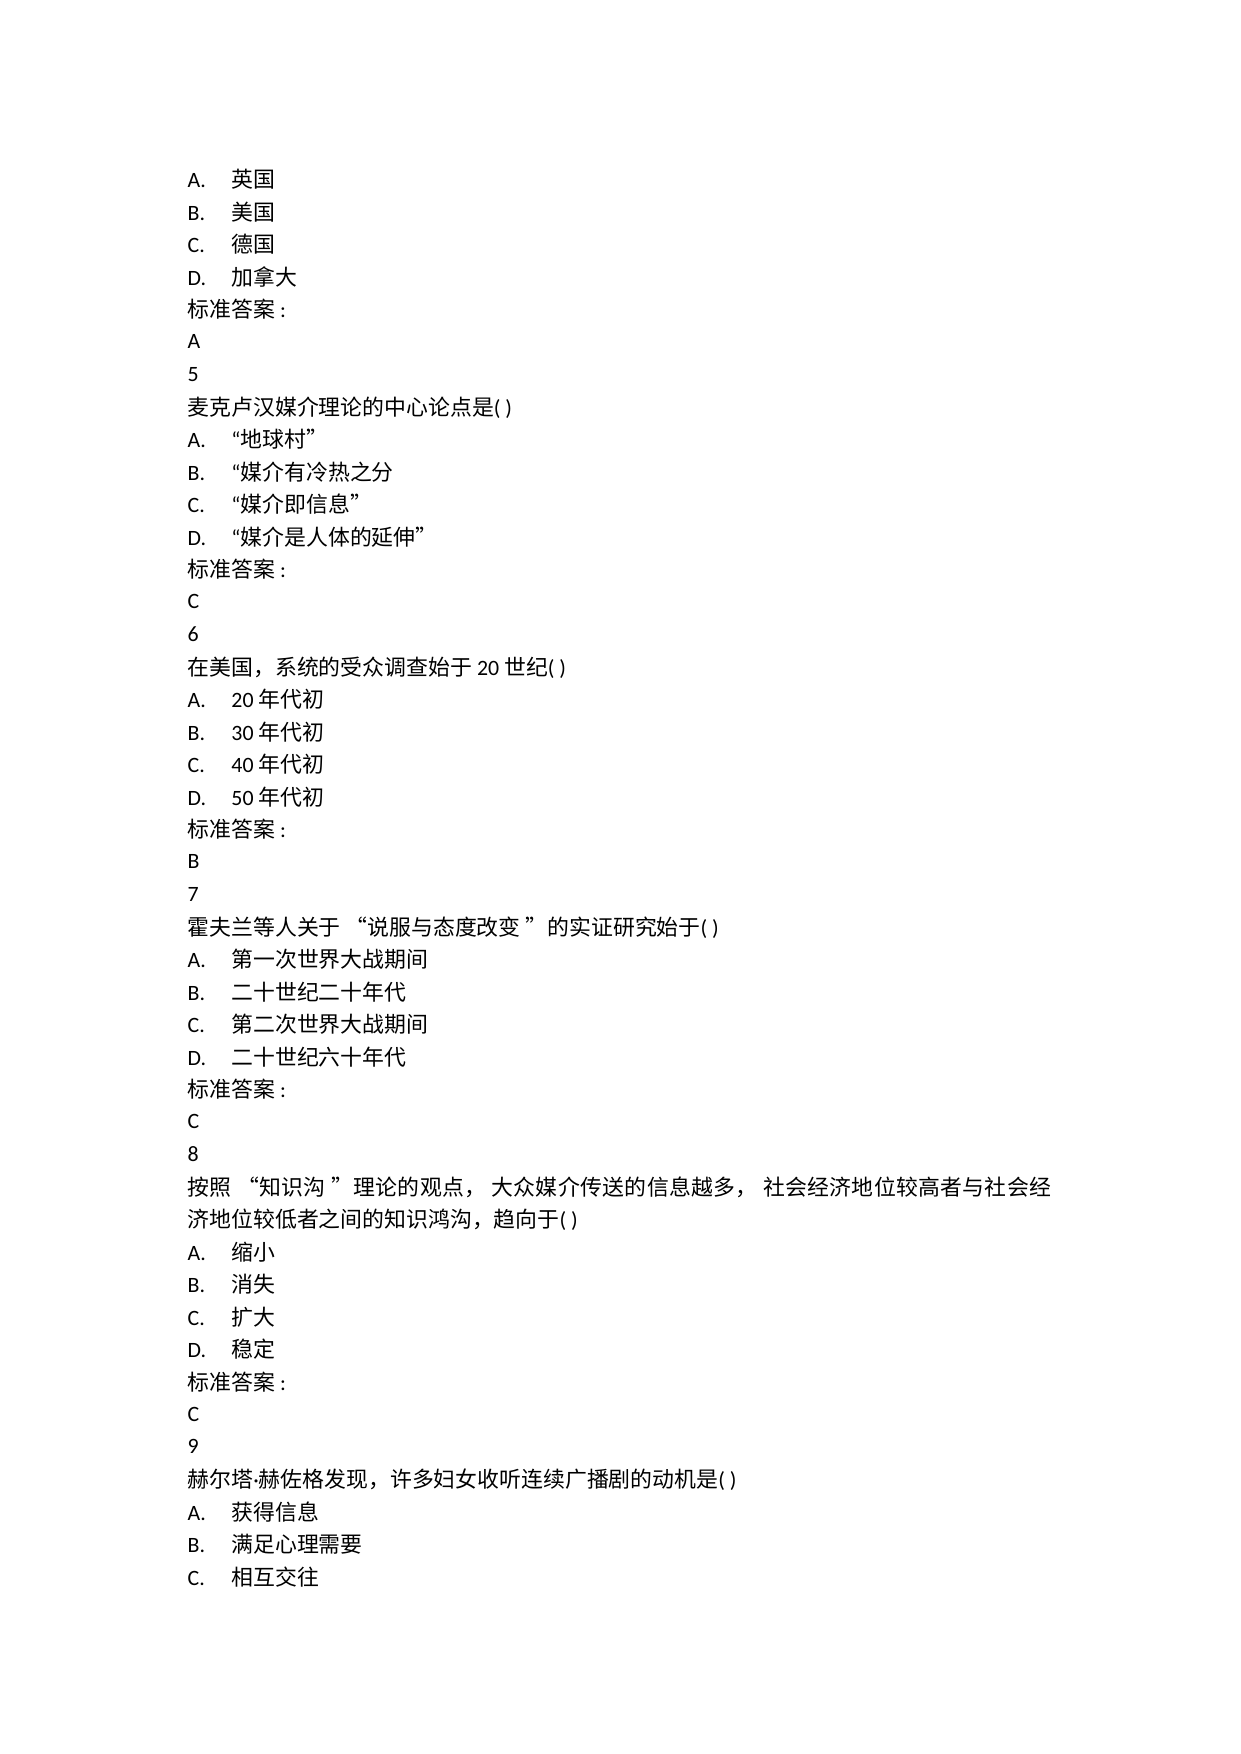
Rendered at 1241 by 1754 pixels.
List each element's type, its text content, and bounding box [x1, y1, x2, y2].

text B [187, 844, 1053, 877]
text 标准答案 : [187, 812, 1053, 844]
text C. 第二次世界大战期间 [187, 1007, 1053, 1039]
text D. 加拿大 [187, 259, 1053, 292]
text A [187, 324, 1053, 357]
text B. 30 年代初 [187, 714, 1053, 747]
text 赫尔塔·赫佐格发现，许多妇女收听连续广播剧的动机是( ) [187, 1462, 1053, 1494]
text A. 英国 [187, 162, 1053, 194]
text B. 满足心理需要 [187, 1527, 1053, 1559]
text C. 德国 [187, 227, 1053, 259]
text 6 [187, 617, 1053, 649]
text D. 稳定 [187, 1332, 1053, 1364]
text D. “媒介是人体的延伸” [187, 519, 1053, 552]
text 标准答案 : [187, 1072, 1053, 1104]
text 9 [187, 1429, 1053, 1462]
text 按照 “知识沟 ”理论的观点， 大众媒介传送的信息越多， 社会经济地位较高者与社会经济地位较低者之间的知识鸿沟，趋向于( ) [187, 1169, 1053, 1234]
text C. “媒介即信息” [187, 487, 1053, 519]
text C. 扩大 [187, 1299, 1053, 1332]
text 标准答案 : [187, 292, 1053, 324]
text A. 第一次世界大战期间 [187, 942, 1053, 974]
text 霍夫兰等人关于 “说服与态度改变 ”的实证研究始于( ) [187, 909, 1053, 942]
text B. 二十世纪二十年代 [187, 974, 1053, 1007]
text A. 获得信息 [187, 1494, 1053, 1527]
text A. 缩小 [187, 1234, 1053, 1267]
text D. 50 年代初 [187, 779, 1053, 812]
text C. 相互交往 [187, 1559, 1053, 1592]
text 8 [187, 1137, 1053, 1169]
text 5 [187, 357, 1053, 389]
text 7 [187, 877, 1053, 909]
text B. 美国 [187, 194, 1053, 227]
text 在美国，系统的受众调查始于 20 世纪( ) [187, 649, 1053, 682]
text C [187, 1397, 1053, 1429]
text 标准答案 : [187, 552, 1053, 584]
text B. “媒介有冷热之分 [187, 454, 1053, 487]
text 标准答案 : [187, 1364, 1053, 1397]
text A. 20 年代初 [187, 682, 1053, 714]
text 麦克卢汉媒介理论的中心论点是( ) [187, 389, 1053, 422]
text B. 消失 [187, 1267, 1053, 1299]
text D. 二十世纪六十年代 [187, 1039, 1053, 1072]
text C. 40 年代初 [187, 747, 1053, 779]
text C [187, 1104, 1053, 1137]
text A. “地球村” [187, 422, 1053, 454]
text C [187, 584, 1053, 617]
